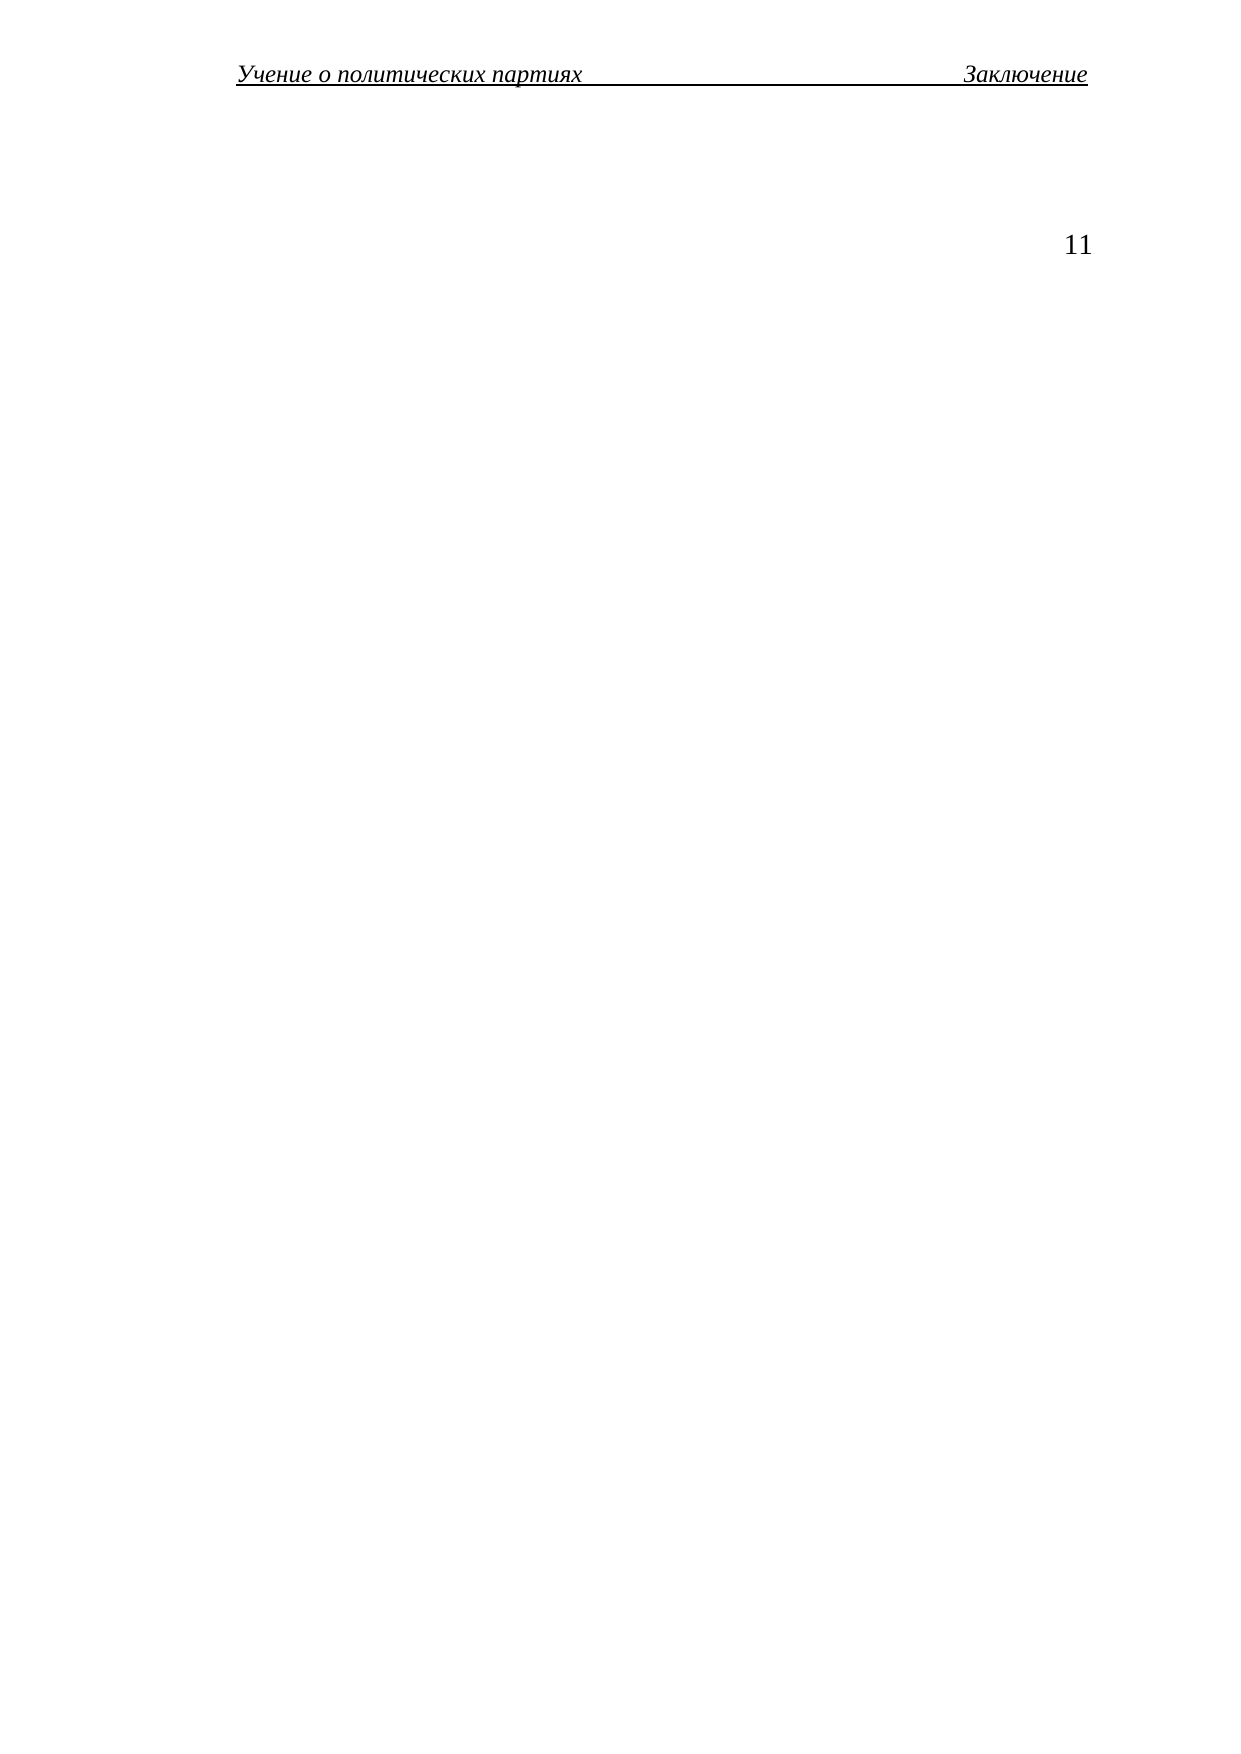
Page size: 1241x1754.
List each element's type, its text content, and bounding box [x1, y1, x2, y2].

text 11 [236, 227, 1092, 261]
